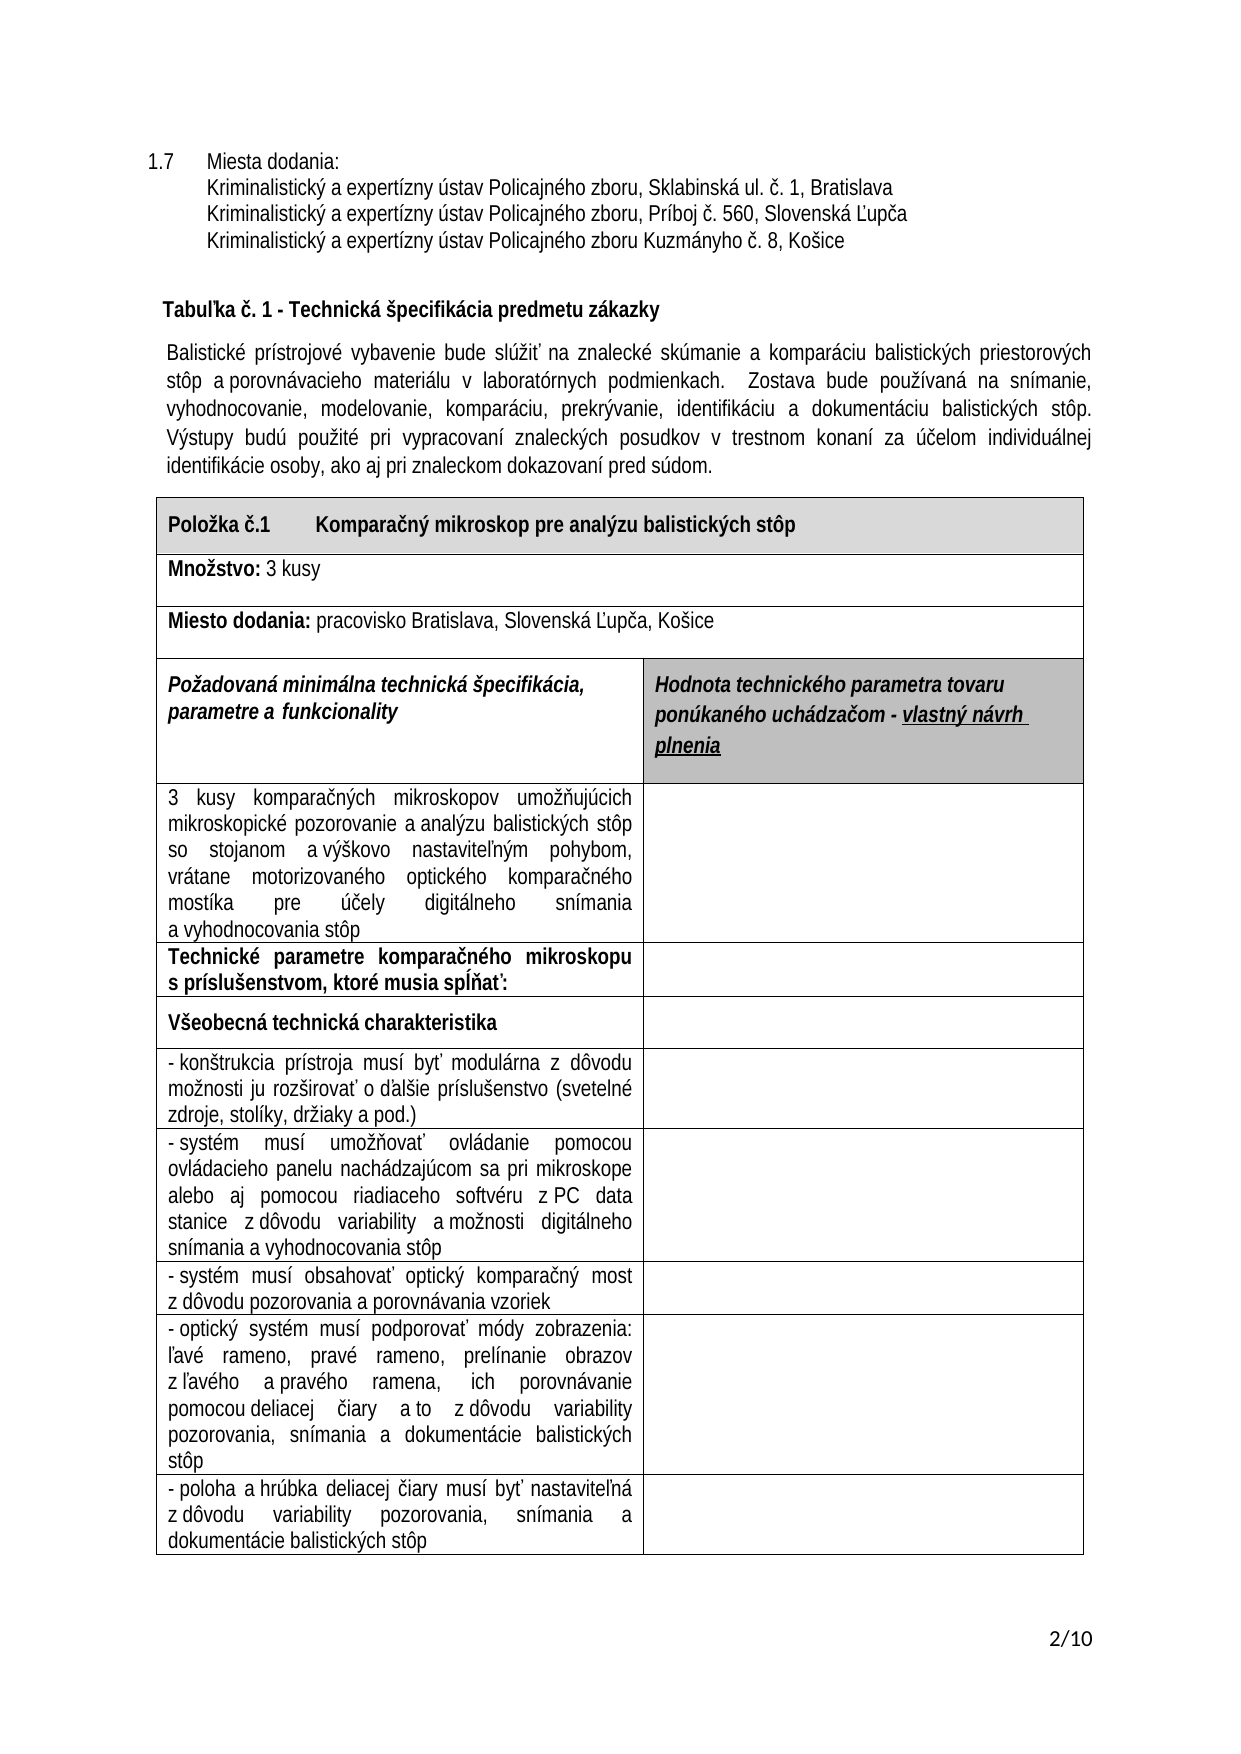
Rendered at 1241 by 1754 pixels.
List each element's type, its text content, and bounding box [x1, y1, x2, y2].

table_cell Miesto dodania: pracovisko Bratislava, Slovenská Ľupča, Košice [157, 607, 1083, 658]
table_cell [644, 784, 1083, 942]
table_cell - poloha a hrúbka deliacej čiary musí byť nastaviteľná z dôvodu variability pozorovania, snímania a dokumentácie balistických stôp [157, 1475, 643, 1554]
table_cell [644, 1475, 1083, 1554]
table_cell Všeobecná technická charakteristika [157, 997, 643, 1048]
table_cell - systém musí obsahovať optický komparačný most z dôvodu pozorovania a porovnávania vzoriek [157, 1262, 643, 1314]
table_cell - konštrukcia prístroja musí byť modulárna z dôvodu možnosti ju rozširovať o ďalšie príslušenstvo (svetelné zdroje, stolíky, držiaky a pod.) [157, 1049, 643, 1128]
table_cell Hodnota technického parametra tovaru ponúkaného uchádzačom - vlastný návrh plnenia [644, 659, 1083, 783]
list Balistické prístrojové vybavenie bude slúžiť na znalecké skúmanie a komparáciu balistických priestorových stôp a porovnávacieho materiálu v laboratórnych podmienkach. Zostava bude používaná na snímanie, vyhodnocovanie, modelovanie, komparáciu, prekrývanie, identifikáciu a dokumentáciu balistických stôp. Výstupy budú použité pri vypracovaní znaleckých posudkov v trestnom konaní za účelom individuálnej identifikácie osoby, ako aj pri znaleckom dokazovaní pred súdom. [166, 338, 1093, 478]
text Kriminalistický a expertízny ústav Policajného zboru Kuzmányho č. 8, Košice [207, 227, 1093, 253]
table_cell - optický systém musí podporovať módy zobrazenia: ľavé rameno, pravé rameno, prelínanie obrazov z ľavého a pravého ramena, ich porovnávanie pomocou deliacej čiary a to z dôvodu variability pozorovania, snímania a dokumentácie balistických stôp [157, 1315, 643, 1473]
text 1.7 Miesta dodania: [148, 148, 1093, 174]
table_cell [644, 943, 1083, 996]
text Tabuľka č. 1 - Technická špecifikácia predmetu zákazky [148, 296, 1093, 322]
table_cell - systém musí umožňovať ovládanie pomocou ovládacieho panelu nachádzajúcom sa pri mikroskope alebo aj pomocou riadiaceho softvéru z PC data stanice z dôvodu variability a možnosti digitálneho snímania a vyhodnocovania stôp [157, 1129, 643, 1261]
table_header Položka č.1 Komparačný mikroskop pre analýzu balistických stôp [157, 498, 1083, 553]
text Kriminalistický a expertízny ústav Policajného zboru, Sklabinská ul. č. 1, Bratislava [207, 174, 1093, 200]
table_cell Požadovaná minimálna technická špecifikácia, parametre a funkcionality [157, 659, 643, 783]
table_cell [644, 1049, 1083, 1128]
table_cell 3 kusy komparačných mikroskopov umožňujúcich mikroskopické pozorovanie a analýzu balistických stôp so stojanom a výškovo nastaviteľným pohybom, vrátane motorizovaného optického komparačného mostíka pre účely digitálneho snímania a vyhodnocovania stôp [157, 784, 643, 942]
table_cell [644, 1262, 1083, 1314]
table_cell [644, 997, 1083, 1048]
table_cell [644, 1315, 1083, 1473]
table_cell [644, 1129, 1083, 1261]
text Kriminalistický a expertízny ústav Policajného zboru, Príboj č. 560, Slovenská Ľupča [207, 200, 1093, 227]
table_cell Množstvo: 3 kusy [157, 555, 1083, 606]
table_cell Technické parametre komparačného mikroskopu s príslušenstvom, ktoré musia spĺňať: [157, 943, 643, 996]
